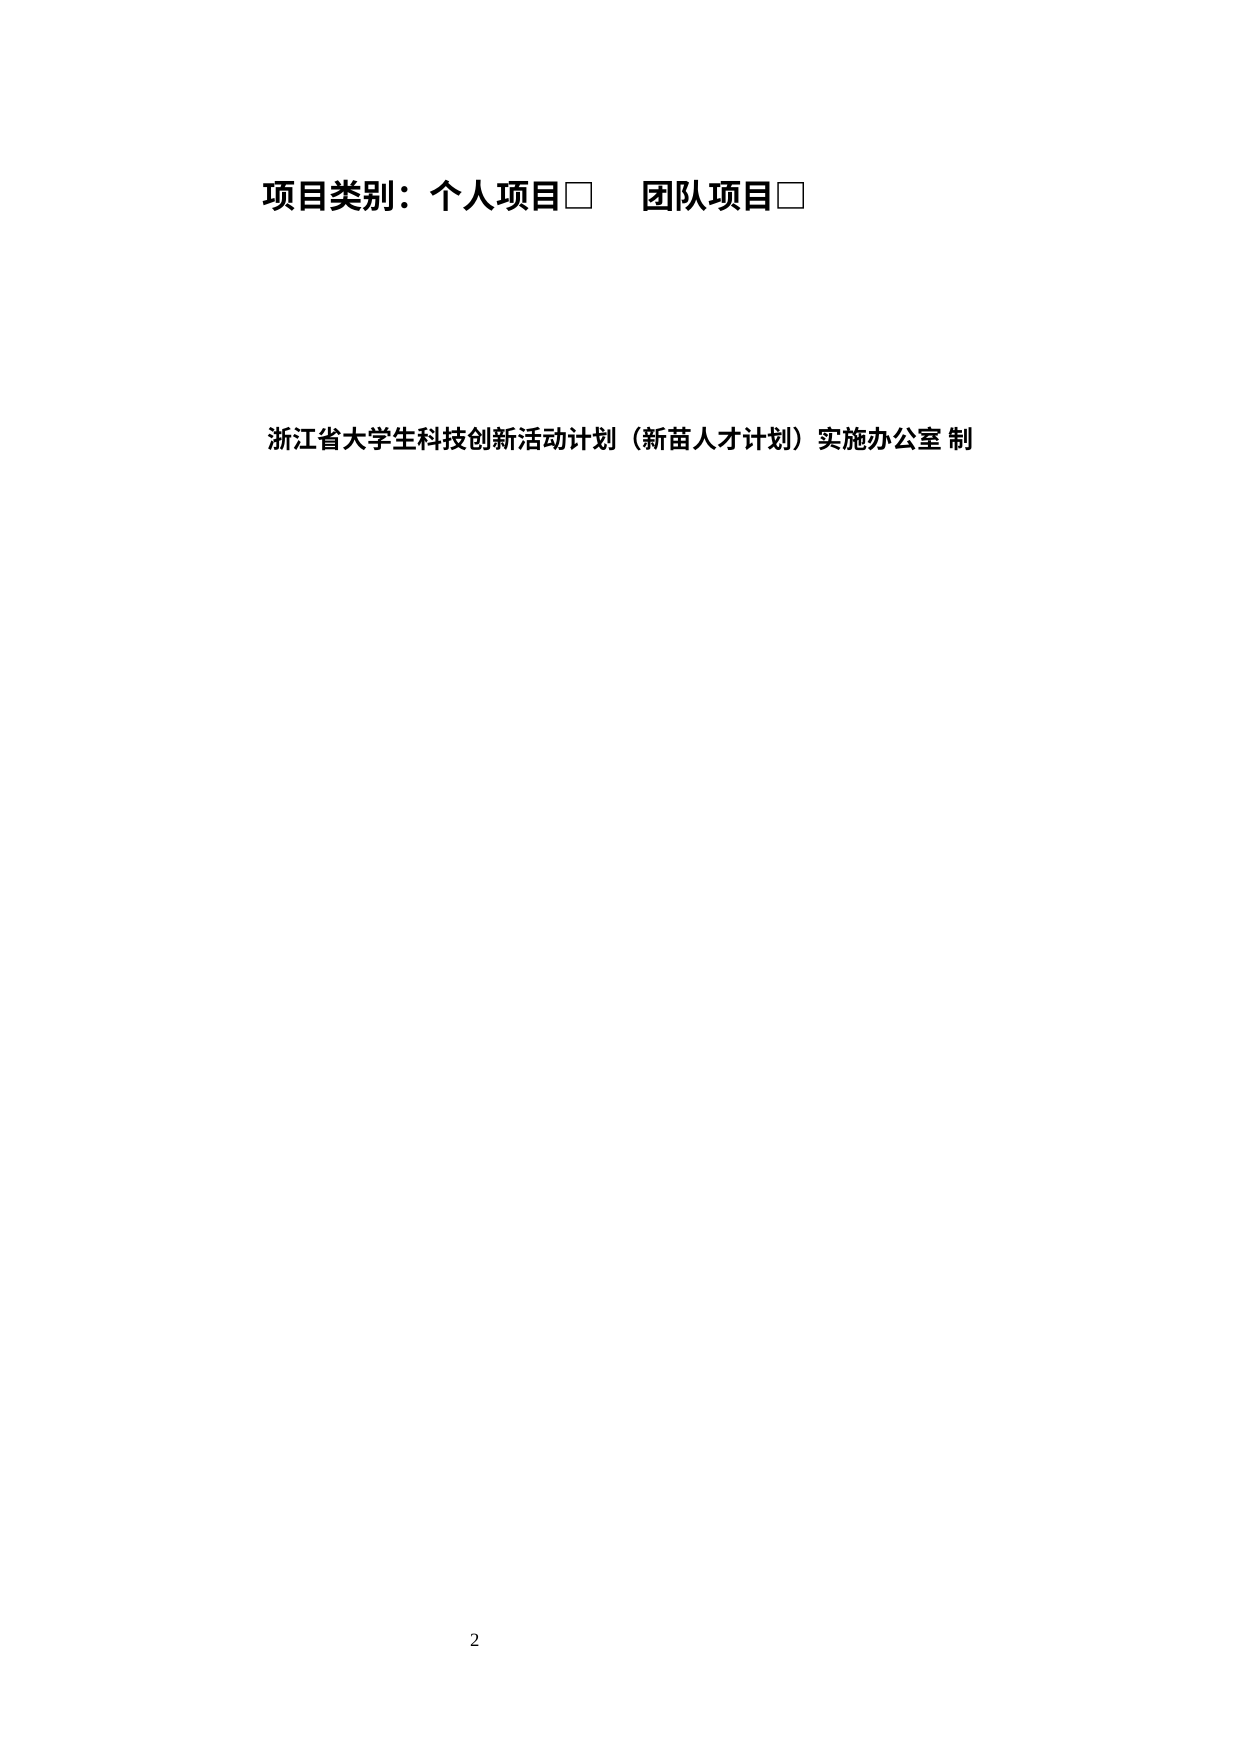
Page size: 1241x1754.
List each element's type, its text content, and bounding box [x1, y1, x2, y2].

text 项目类别：个人项目□ 团队项目□ [187, 162, 1053, 227]
text 浙江省大学生科技创新活动计划（新苗人才计划）实施办公室 制 [187, 405, 1053, 470]
